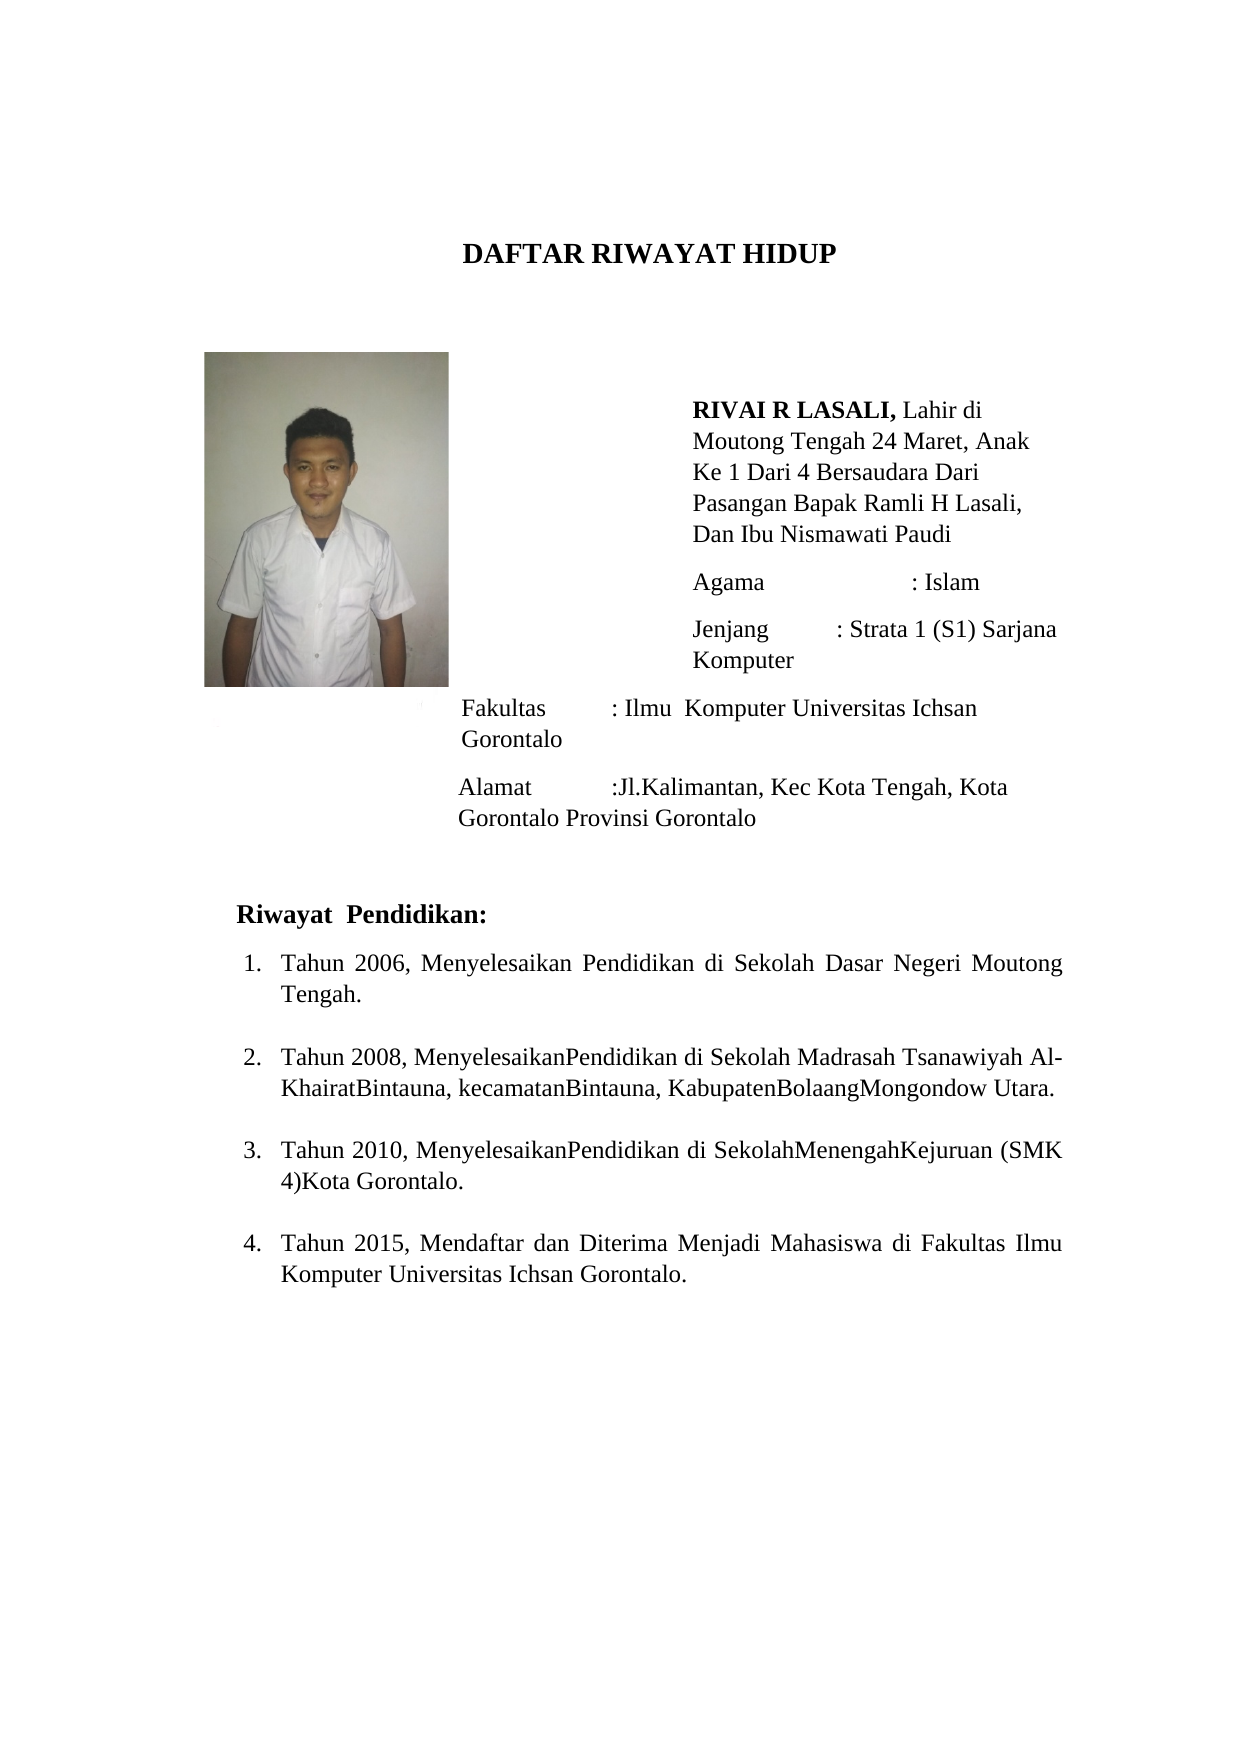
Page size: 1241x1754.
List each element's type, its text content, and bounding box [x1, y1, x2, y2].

list Tahun 2008, MenyelesaikanPendidikan di Sekolah Madrasah Tsanawiyah Al-KhairatBintauna, kecamatanBintauna, KabupatenBolaangMongondow Utara. [243, 1042, 1063, 1101]
text Agama : Islam [461, 567, 1063, 595]
list Tahun 2006, Menyelesaikan Pendidikan di Sekolah Dasar Negeri Moutong Tengah. [243, 948, 1063, 1008]
text DAFTAR RIWAYAT HIDUP [236, 236, 1063, 270]
picture [204, 352, 449, 727]
list Tahun 2015, Mendaftar dan Diterima Menjadi Mahasiswa di Fakultas Ilmu Komputer Universitas Ichsan Gorontalo. [243, 1228, 1063, 1288]
list Tahun 2010, MenyelesaikanPendidikan di SekolahMenengahKejuruan (SMK 4)Kota Gorontalo. [243, 1135, 1063, 1194]
text Jenjang : Strata 1 (S1) Sarjana Komputer [461, 614, 1063, 674]
text Alamat :Jl.Kalimantan, Kec Kota Tengah, Kota Gorontalo Provinsi Gorontalo [458, 772, 1063, 832]
text Riwayat Pendidikan: [236, 898, 1063, 929]
text RIVAI R LASALI, Lahir di Moutong Tengah 24 Maret, Anak Ke 1 Dari 4 Bersaudara Dari Pasangan Bapak Ramli H Lasali, Dan Ibu Nismawati Paudi [461, 395, 1063, 548]
text Fakultas : Ilmu Komputer Universitas Ichsan Gorontalo [461, 693, 1063, 753]
